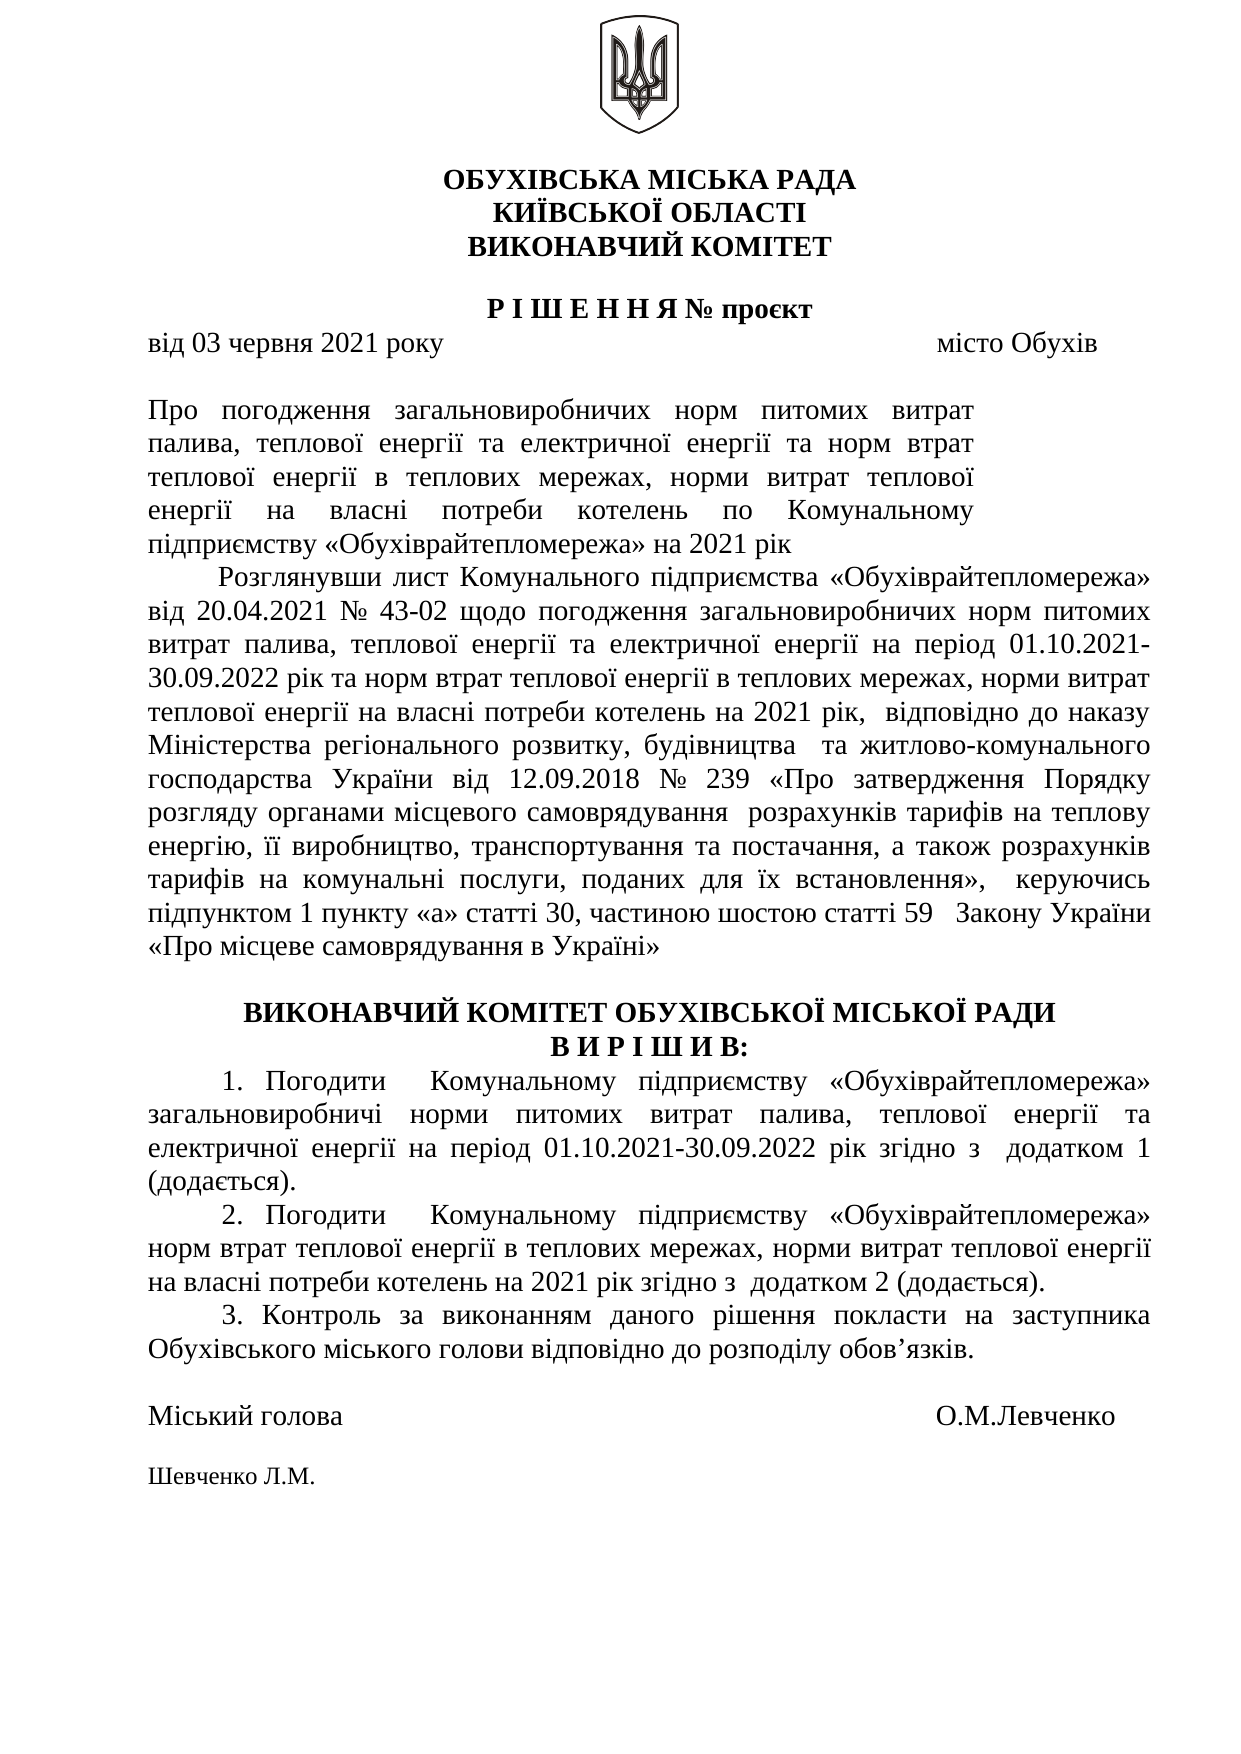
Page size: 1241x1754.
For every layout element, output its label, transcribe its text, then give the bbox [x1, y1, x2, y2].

text Міський голова О.М.Левченко [148, 1398, 1152, 1432]
text КИЇВСЬКОЇ ОБЛАСТІ [148, 195, 1152, 229]
text ОБУХІВСЬКА МІСЬКА РАДА [148, 162, 1152, 195]
text В И Р І Ш И В: [148, 1029, 1152, 1063]
text ВИКОНАВЧИЙ КОМІТЕТ ОБУХІВСЬКОЇ МІСЬКОЇ РАДИ [148, 996, 1152, 1029]
text Шевченко Л.М. [148, 1461, 1152, 1490]
text Р І Ш Е Н Н Я № проєкт [148, 291, 1152, 325]
text 1. Погодити Комунальному підприємству «Обухіврайтепломережа» загальновиробничі норми питомих витрат палива, теплової енергії та електричної енергії на період 01.10.2021-30.09.2022 рік згідно з додатком 1 (додається). [148, 1063, 1152, 1197]
text 3. Контроль за виконанням даного рішення покласти на заступника Обухівського міського голови відповідно до розподілу обов’язків. [148, 1297, 1152, 1364]
text ВИКОНАВЧИЙ КОМІТЕТ [148, 229, 1152, 262]
text Про погодження загальновиробничих норм питомих витрат палива, теплової енергії та електричної енергії та норм втрат теплової енергії в теплових мережах, норми витрат теплової енергії на власні потреби котелень по Комунальному підприємству «Обухіврайтепломережа» на 2021 рік [148, 392, 975, 559]
text Розглянувши лист Комунального підприємства «Обухіврайтепломережа» від 20.04.2021 № 43-02 щодо погодження загальновиробничих норм питомих витрат палива, теплової енергії та електричної енергії на період 01.10.2021-30.09.2022 рік та норм втрат теплової енергії в теплових мережах, норми витрат теплової енергії на власні потреби котелень на 2021 рік, відповідно до наказу Міністерства регіонального розвитку, будівництва та житлово-комунального господарства України від 12.09.2018 № 239 «Про затвердження Порядку розгляду органами місцевого самоврядування розрахунків тарифів на теплову енергію, її виробництво, транспортування та постачання, а також розрахунків тарифів на комунальні послуги, поданих для їх встановлення», керуючись підпунктом 1 пункту «а» статті 30, частиною шостою статті 59 Закону України «Про місцеве самоврядування в Україні» [148, 559, 1152, 962]
text 2. Погодити Комунальному підприємству «Обухіврайтепломережа» норм втрат теплової енергії в теплових мережах, норми витрат теплової енергії на власні потреби котелень на 2021 рік згідно з додатком 2 (додається). [148, 1197, 1152, 1297]
text від 03 червня 2021 року місто Обухів [148, 325, 1152, 358]
